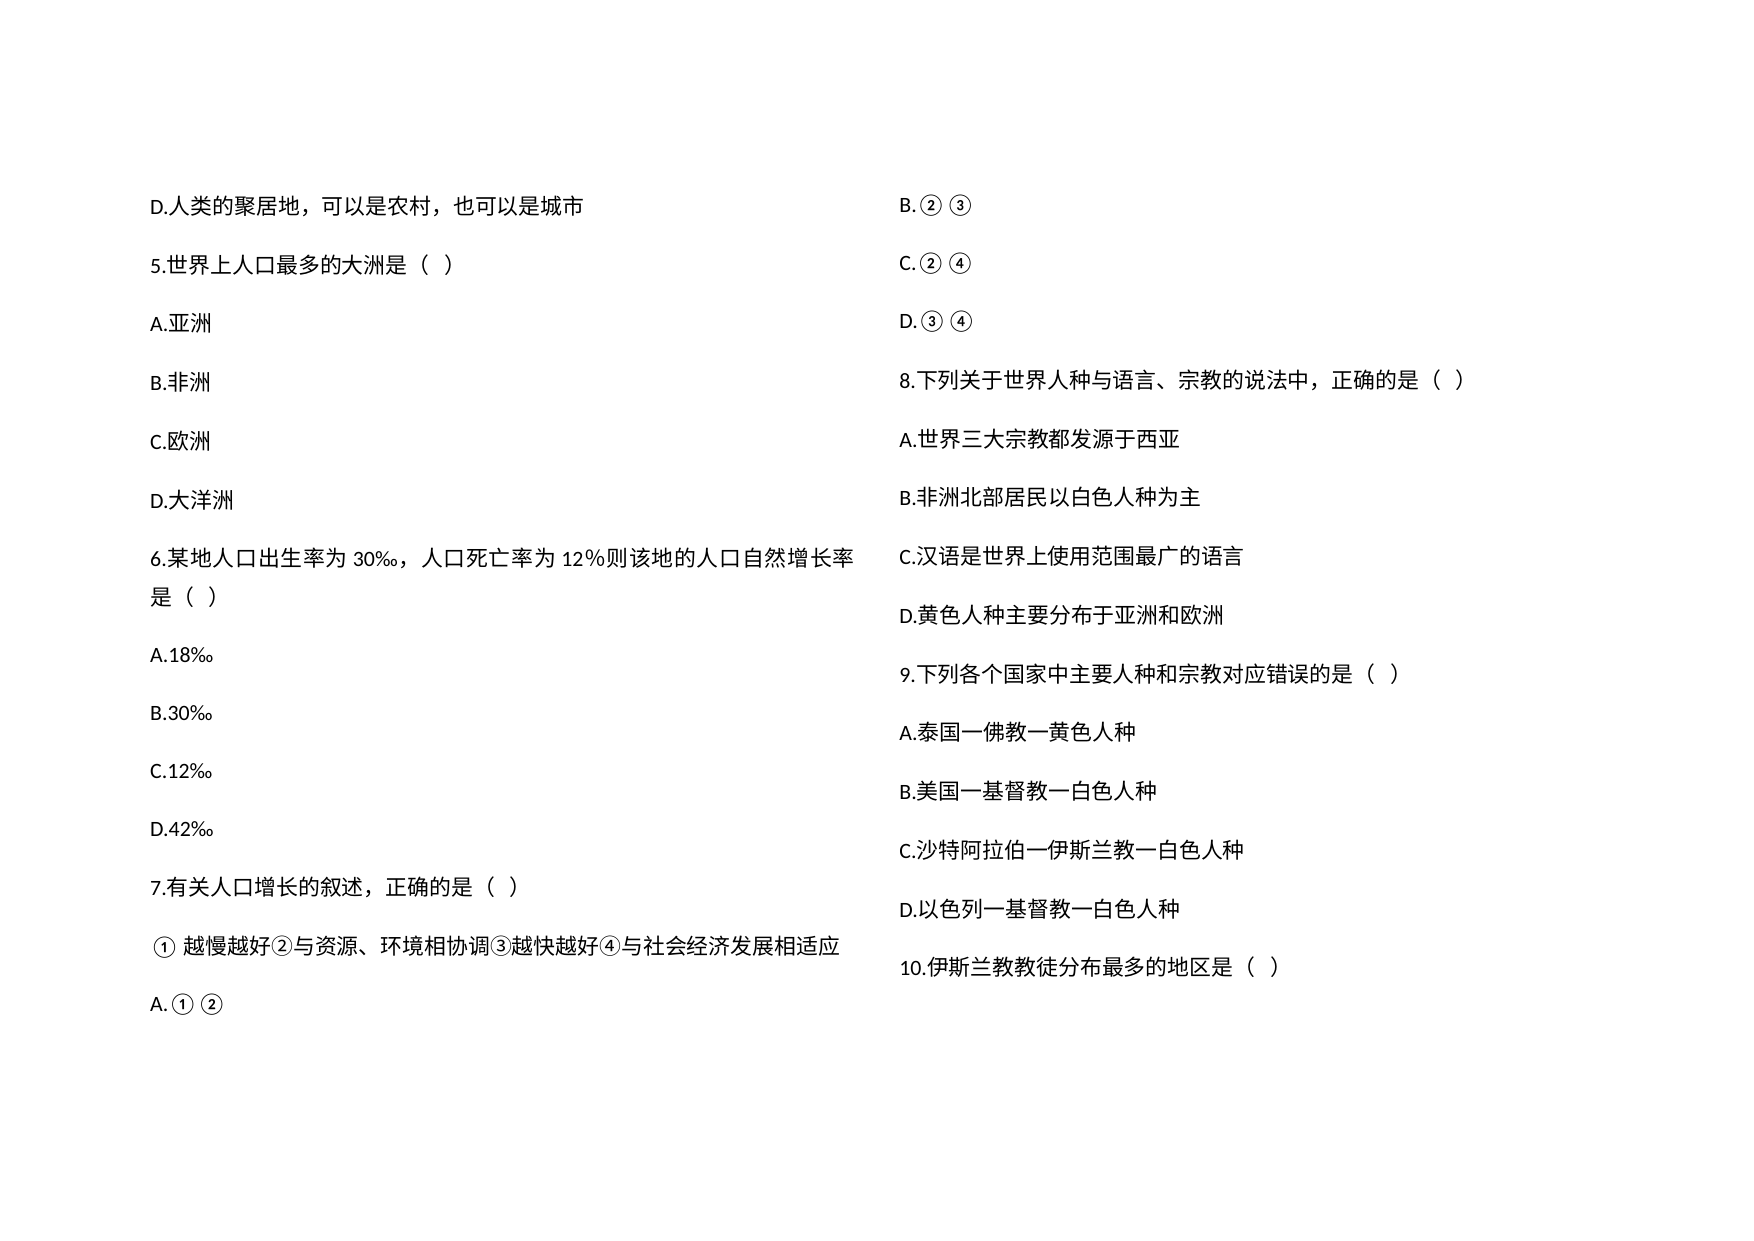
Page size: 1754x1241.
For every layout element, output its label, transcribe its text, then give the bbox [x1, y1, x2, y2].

text C.欧洲 [150, 423, 855, 456]
text B.美国一基督教一白色人种 [899, 773, 1604, 807]
text 5.世界上人口最多的大洲是（ ） [150, 247, 855, 280]
text D.人类的聚居地，可以是农村，也可以是城市 [150, 188, 855, 221]
text D.以色列一基督教一白色人种 [899, 891, 1604, 924]
text C.12‰ [150, 753, 855, 787]
text A.亚洲 [150, 306, 855, 339]
text B.②③ [899, 188, 1604, 221]
text 7.有关人口增长的叙述，正确的是（ ） [150, 869, 855, 903]
text D.大洋洲 [150, 482, 855, 515]
text 10.伊斯兰教教徒分布最多的地区是（ ） [899, 950, 1604, 983]
text 9.下列各个国家中主要人种和宗教对应错误的是（ ） [899, 656, 1604, 689]
text B.非洲北部居民以白色人种为主 [899, 480, 1604, 513]
text C.汉语是世界上使用范围最广的语言 [899, 538, 1604, 572]
text C.②④ [899, 246, 1604, 279]
text ①越慢越好②与资源、环境相协调③越快越好④与社会经济发展相适应 [150, 928, 855, 962]
text B.非洲 [150, 364, 855, 398]
text D.③④ [899, 304, 1604, 337]
text A.世界三大宗教都发源于西亚 [899, 421, 1604, 454]
text 8.下列关于世界人种与语言、宗教的说法中，正确的是（ ） [899, 362, 1604, 395]
text C.沙特阿拉伯一伊斯兰教一白色人种 [899, 832, 1604, 865]
text A.泰国一佛教一黄色人种 [899, 715, 1604, 748]
text D.黄色人种主要分布于亚洲和欧洲 [899, 597, 1604, 630]
text A.18‰ [150, 637, 855, 671]
text A.①② [150, 987, 855, 1020]
text D.42‰ [150, 812, 855, 845]
text 6.某地人口出生率为30‰，人口死亡率为12％则该地的人口自然增长率是（ ） [150, 541, 855, 612]
text B.30‰ [150, 696, 855, 729]
